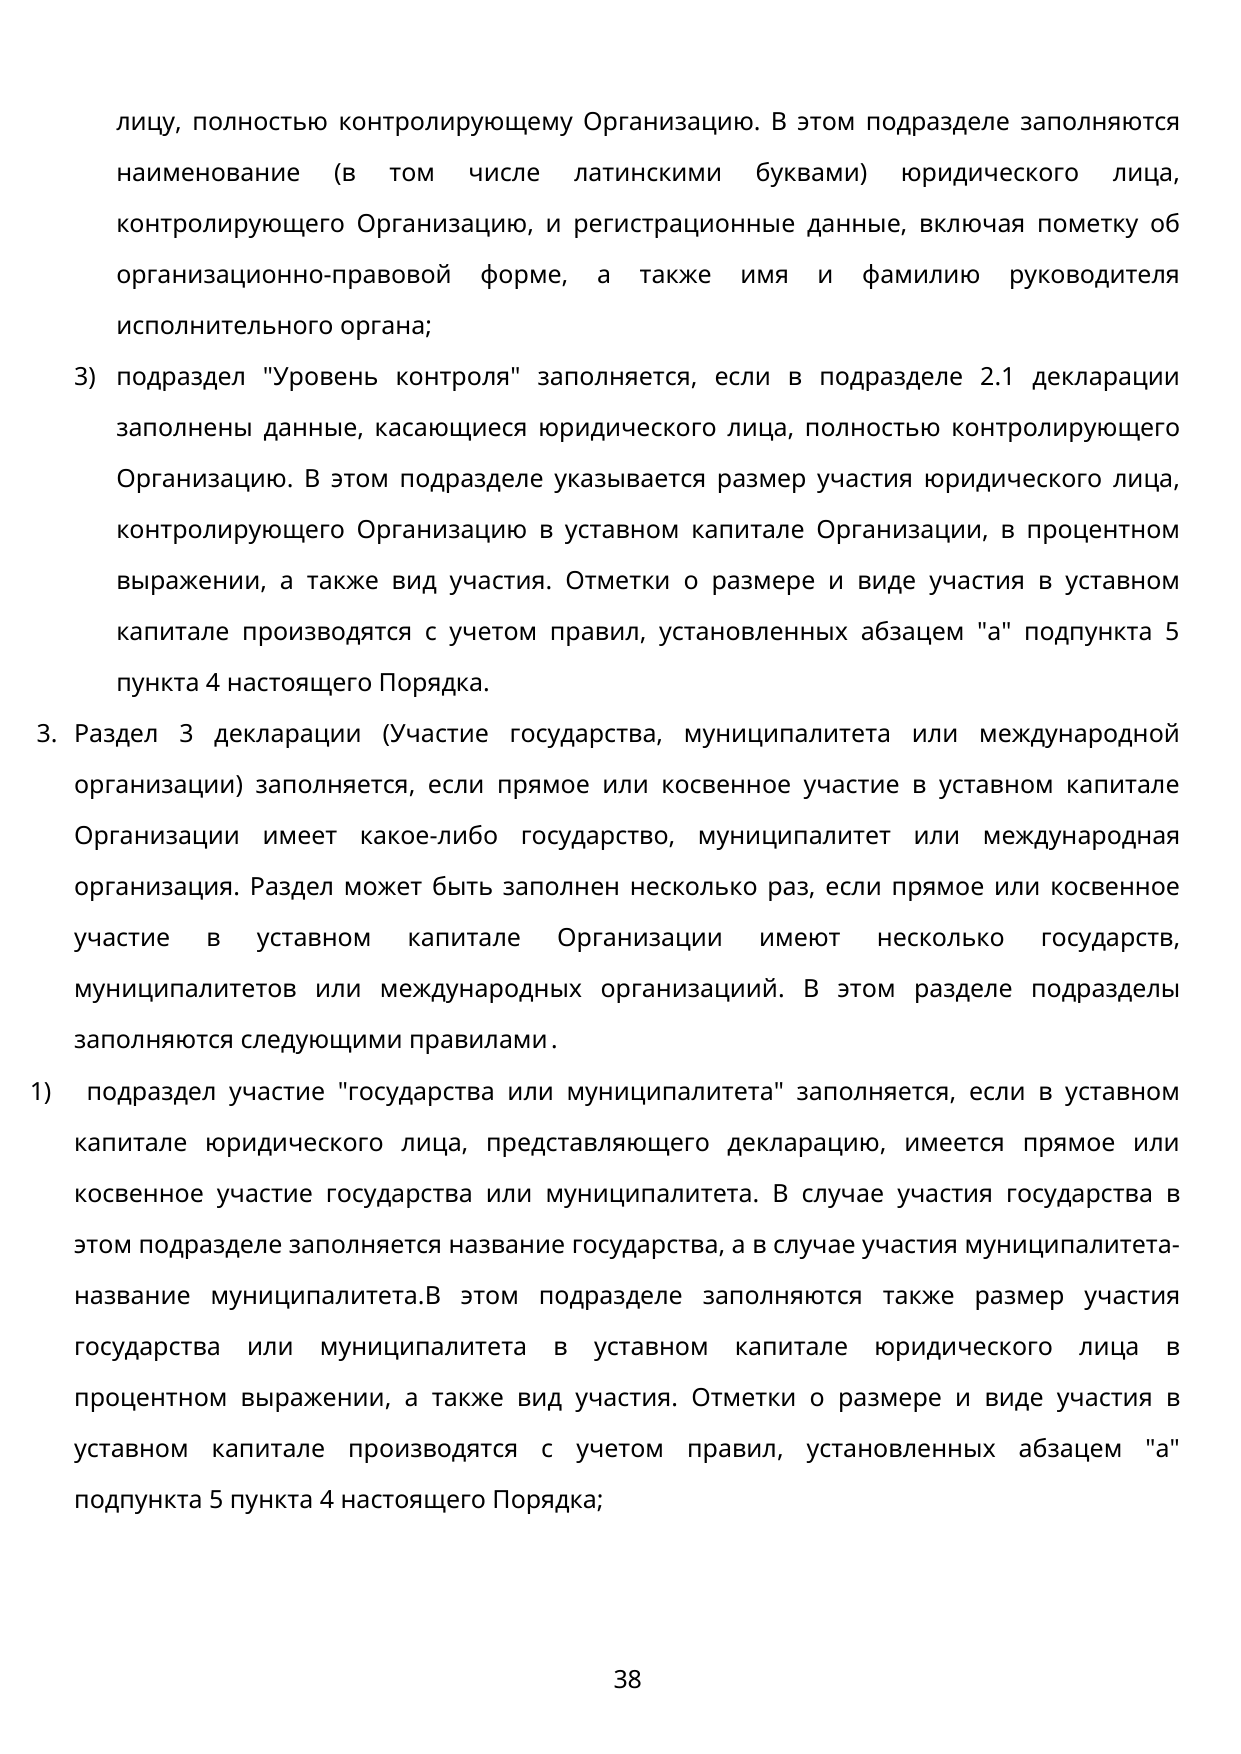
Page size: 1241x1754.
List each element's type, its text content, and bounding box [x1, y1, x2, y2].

list Раздел 3 декларации (Участие государства, муниципалитета или международной организации) заполняется, если прямое или косвенное участие в уставном капитале Организации имеет какое-либо государство, муниципалитет или международная организация. Раздел может быть заполнен несколько раз, если прямое или косвенное участие в уставном капитале Организации имеют несколько государств, муниципалитетов или международных организациий. В этом разделе подразделы заполняются следующими правилами․ [36, 716, 1181, 1056]
list подраздел участие "государства или муниципалитета" заполняется, если в уставном капитале юридического лица, представляющего декларацию, имеется прямое или косвенное участие государства или муниципалитета. В случае участия государства в этом подразделе заполняется название государства, а в случае участия муниципалитета- название муниципалитета.В этом подразделе заполняются также размер участия государства или муниципалитета в уставном капитале юридического лица в процентном выражении, а также вид участия. Отметки о размере и виде участия в уставном капитале производятся с учетом правил, установленных абзацем "а" подпункта 5 пункта 4 настоящего Порядка; [29, 1073, 1181, 1516]
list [74, 103, 1181, 342]
list подраздел "Уровень контроля" заполняется, если в подразделе 2.1 декларации заполнены данные, касающиеся юридического лица, полностью контролирующего Организацию. В этом подразделе указывается размер участия юридического лица, контролирующего Организацию в уставном капитале Организации, в процентном выражении, а также вид участия. Отметки о размере и виде участия в уставном капитале производятся с учетом правил, установленных абзацем "а" подпункта 5 пункта 4 настоящего Порядка. [74, 359, 1181, 699]
